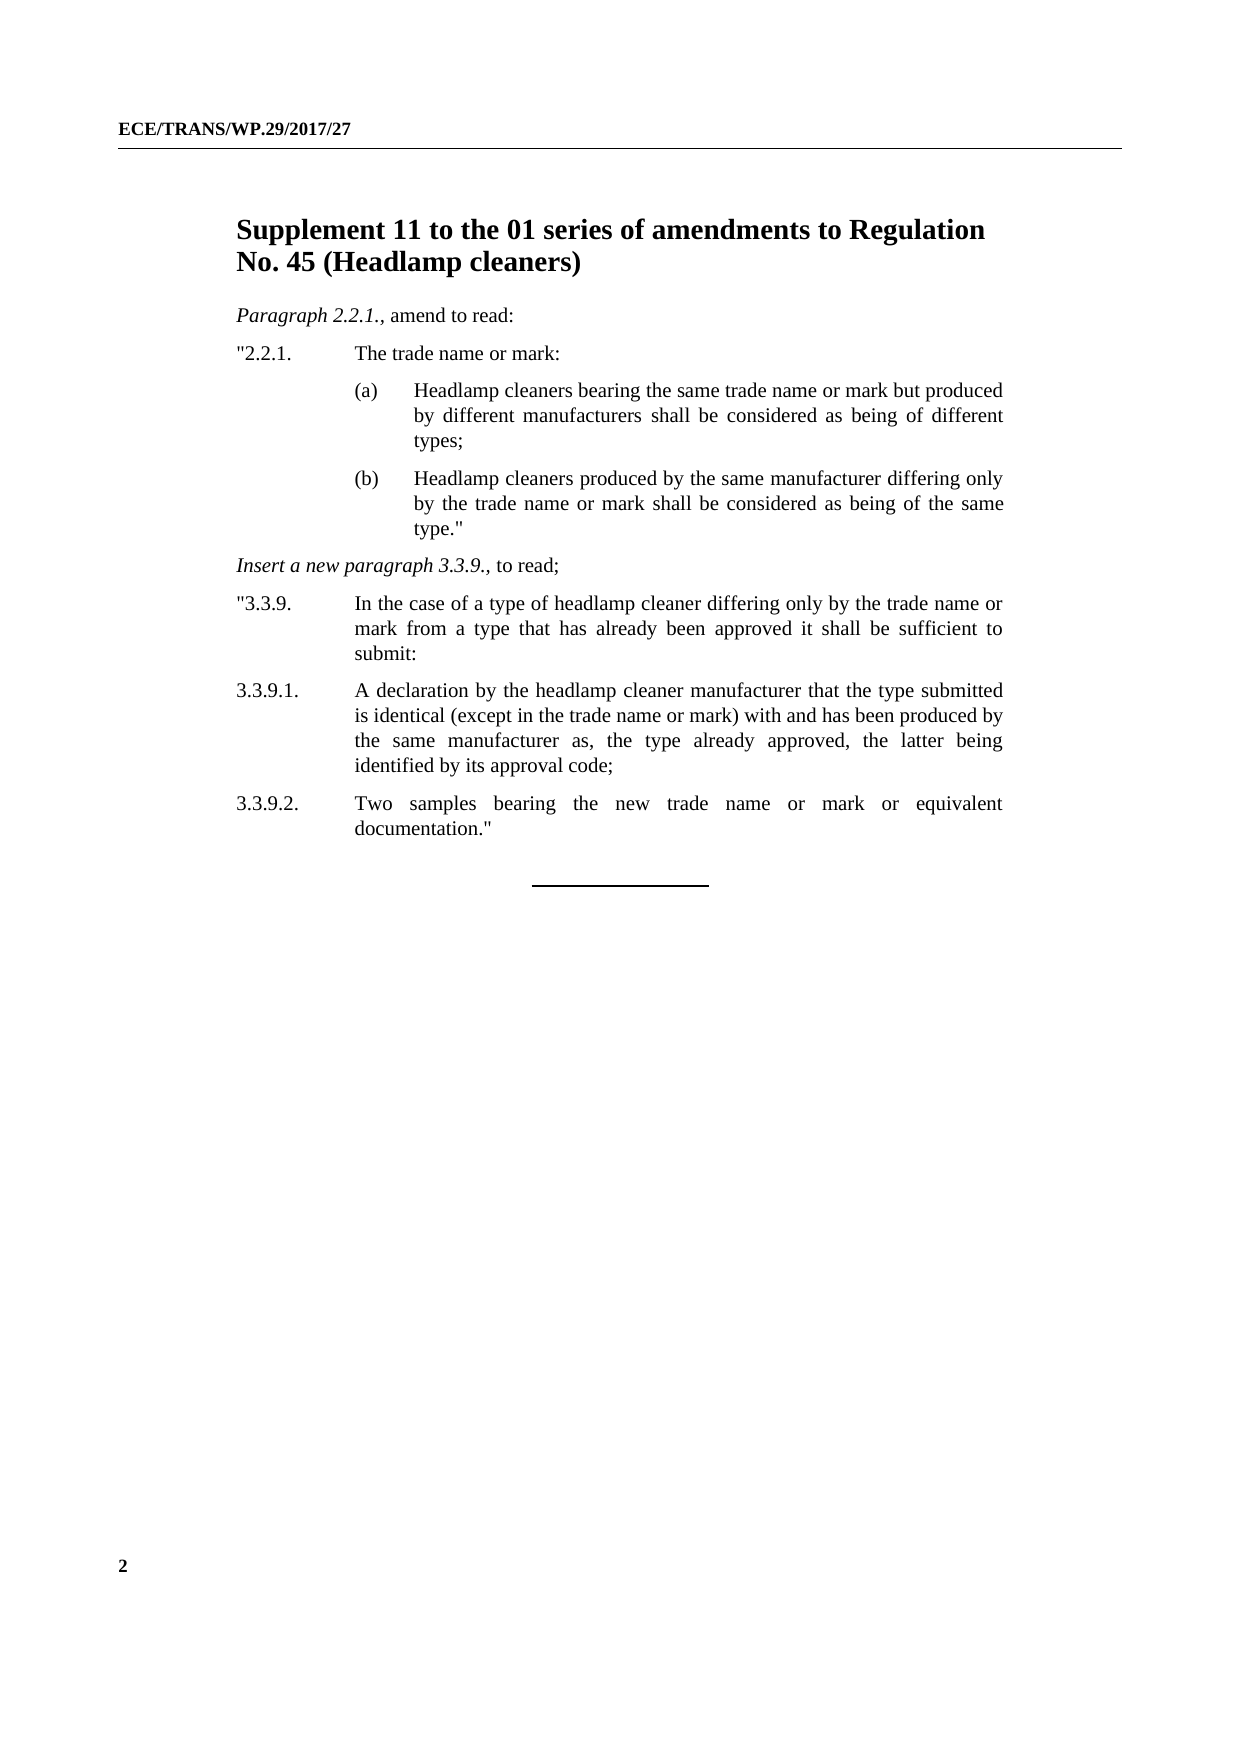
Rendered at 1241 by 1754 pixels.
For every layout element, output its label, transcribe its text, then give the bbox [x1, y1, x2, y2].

text Supplement 11 to the 01 series of amendments to Regulation No. 45 (Headlamp cleaners) [236, 215, 1004, 277]
text "2.2.1. The trade name or mark: [236, 340, 1004, 365]
text (b) Headlamp cleaners produced by the same manufacturer differing only by the trade name or mark shall be considered as being of the same type." [354, 465, 1004, 540]
text 3.3.9.1. A declaration by the headlamp cleaner manufacturer that the type submitted is identical (except in the trade name or mark) with and has been produced by the same manufacturer as, the type already approved, the latter being identified by its approval code; [236, 677, 1004, 777]
text "3.3.9. In the case of a type of headlamp cleaner differing only by the trade name or mark from a type that has already been approved it shall be sufficient to submit: [236, 590, 1004, 665]
text 3.3.9.2. Two samples bearing the new trade name or mark or equivalent documentation." [236, 790, 1004, 840]
text Paragraph 2.2.1., amend to read: [236, 302, 1004, 327]
text Insert a new paragraph 3.3.9., to read; [236, 552, 1004, 577]
text (a) Headlamp cleaners bearing the same trade name or mark but produced by different manufacturers shall be considered as being of different types; [354, 377, 1004, 452]
